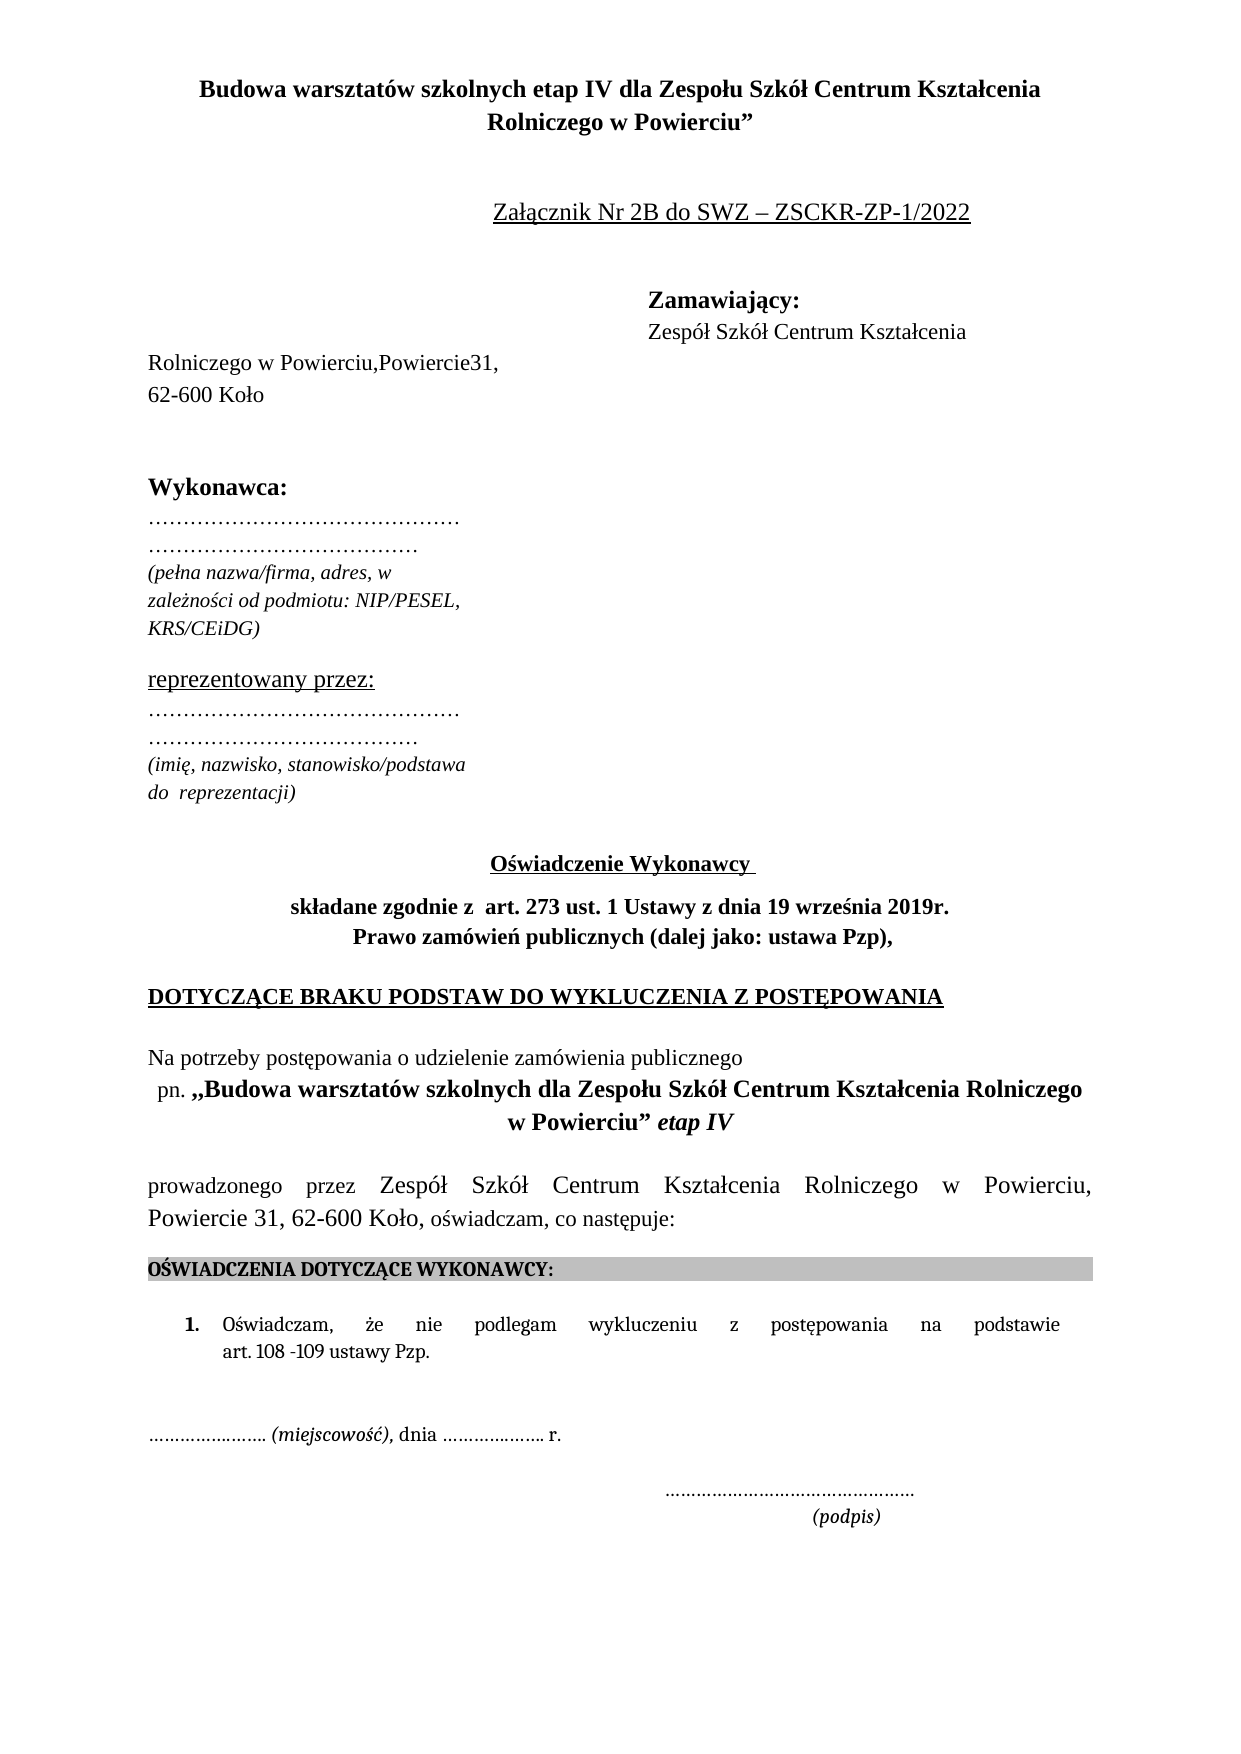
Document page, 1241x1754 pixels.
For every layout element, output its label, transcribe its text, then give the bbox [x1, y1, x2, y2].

text składane zgodnie z art. 273 ust. 1 Ustawy z dnia 19 września 2019r. [148, 893, 1093, 919]
text ………………………………………………………………………… [148, 505, 472, 557]
text Wykonawca: [148, 472, 1093, 501]
text …………….……. (miejscowość), dnia ………….……. r. [148, 1422, 1093, 1446]
text OŚWIADCZENIA DOTYCZĄCE WYKONAWCY: [148, 1257, 1093, 1281]
text Zamawiający: [148, 285, 1093, 314]
text reprezentowany przez: [148, 664, 1093, 693]
text Na potrzeby postępowania o udzielenie zamówienia publicznego [148, 1044, 1093, 1070]
text DOTYCZĄCE BRAKU PODSTAW DO WYKLUCZENIA Z POSTĘPOWANIA [148, 983, 1093, 1010]
text ………………………………………… [148, 1477, 1093, 1501]
text Zespół Szkół Centrum Kształcenia Rolniczego w Powierciu,Powiercie31, 62-600 Koło [148, 318, 1093, 408]
text prowadzonego przez Zespół Szkół Centrum Kształcenia Rolniczego w Powierciu, Powiercie 31, 62-600 Koło, oświadczam, co następuje: [148, 1170, 1093, 1232]
text pn. ,,Budowa warsztatów szkolnych dla Zespołu Szkół Centrum Kształcenia Rolniczego w Powierciu” etap IV [148, 1074, 1093, 1136]
text Oświadczenie Wykonawcy [148, 850, 1093, 876]
text (pełna nazwa/firma, adres, w zależności od podmiotu: NIP/PESEL, KRS/CEiDG) [148, 560, 472, 639]
text ………………………………………………………………………… [148, 697, 472, 749]
text (imię, nazwisko, stanowisko/podstawa do reprezentacji) [148, 752, 472, 804]
list Oświadczam, że nie podlegam wykluczeniu z postępowania na podstawie art. 108 -109 ustawy Pzp. [185, 1312, 1093, 1364]
text Prawo zamówień publicznych (dalej jako: ustawa Pzp), [148, 923, 1093, 949]
text (podpis) [738, 1505, 1093, 1529]
